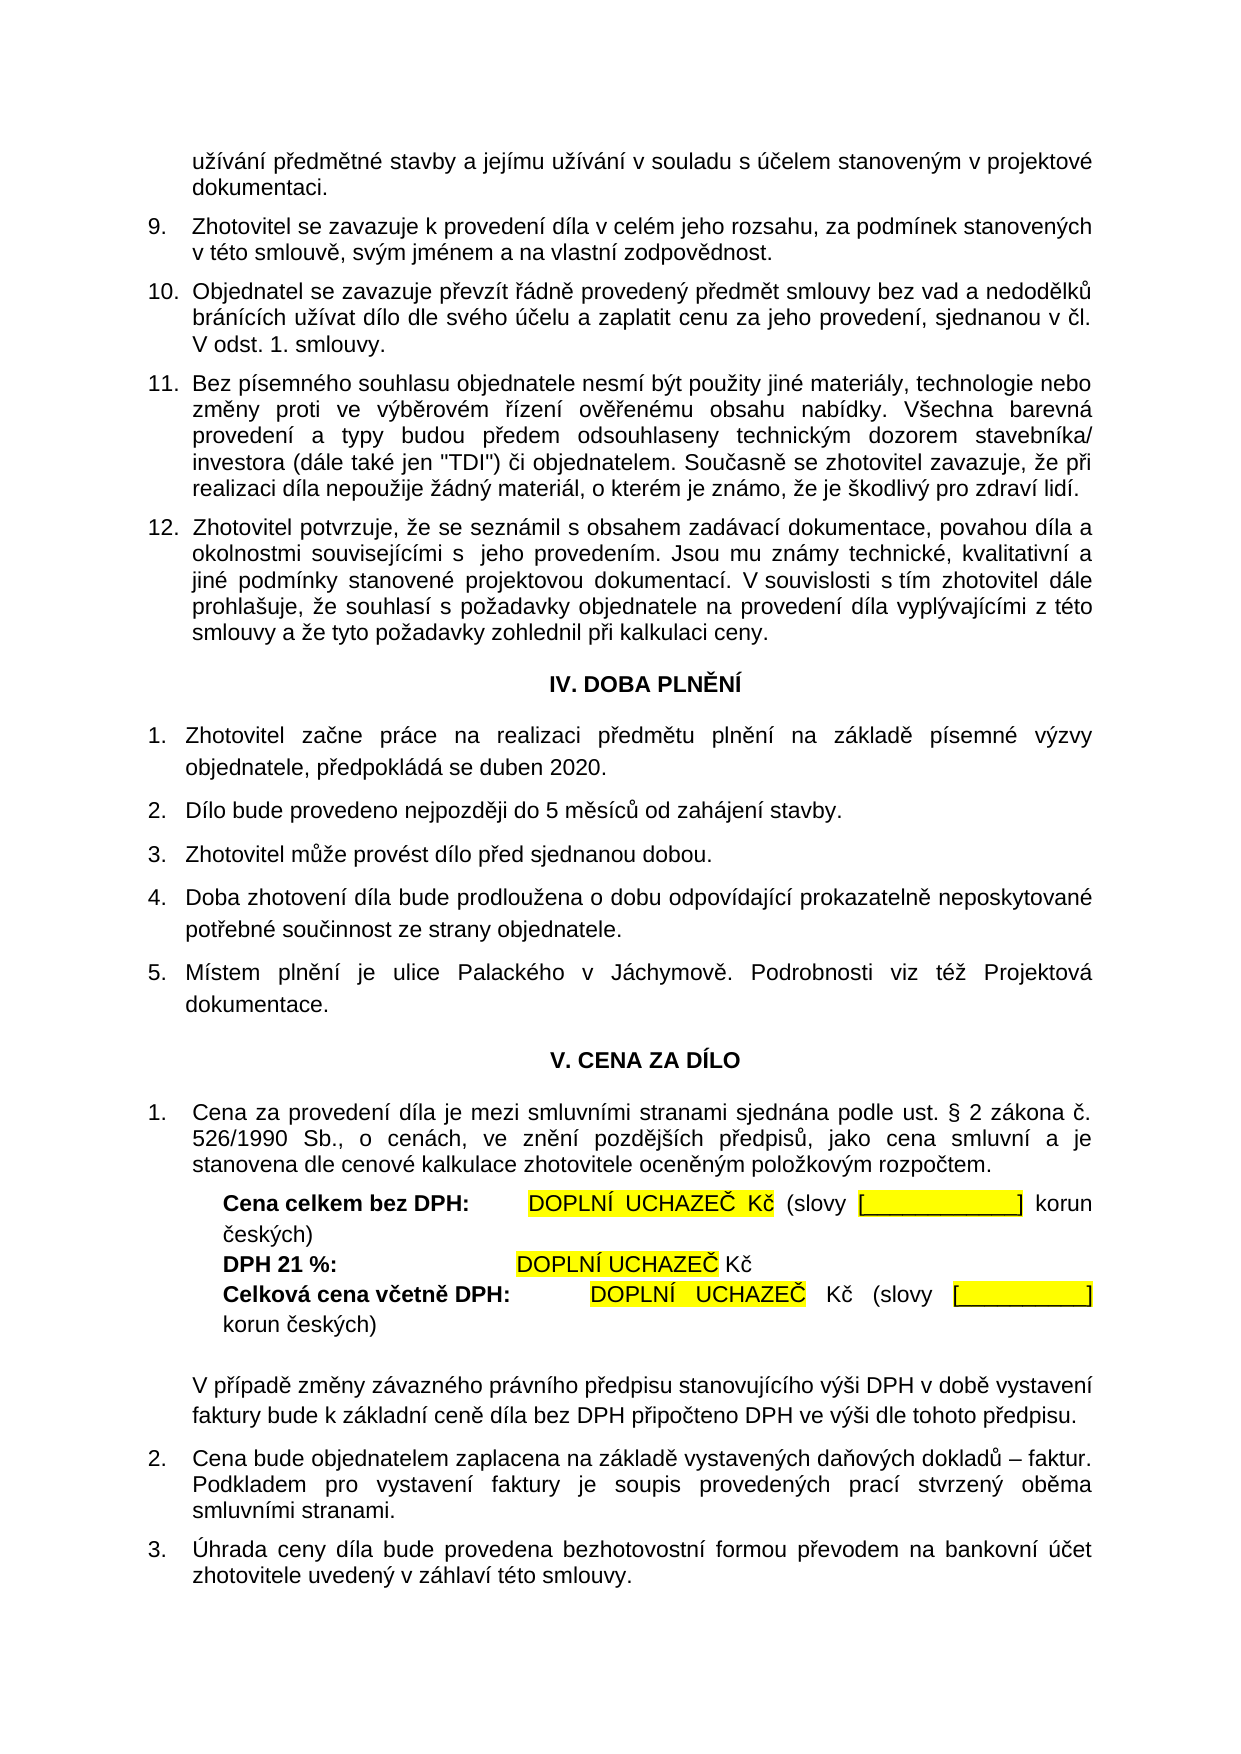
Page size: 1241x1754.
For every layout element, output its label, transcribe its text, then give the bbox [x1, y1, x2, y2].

list Cena za provedení díla je mezi smluvními stranami sjednána podle ust. § 2 zákona č. 526/1990 Sb., o cenách, ve znění pozdějších předpisů, jako cena smluvní a je stanovena dle cenové kalkulace zhotovitele oceněným položkovým rozpočtem. [148, 1099, 1093, 1178]
list Doba zhotovení díla bude prodloužena o dobu odpovídající prokazatelně neposkytované potřebné součinnost ze strany objednatele. [148, 884, 1093, 942]
list Bez písemného souhlasu objednatele nesmí být použity jiné materiály, technologie nebo změny proti ve výběrovém řízení ověřenému obsahu nabídky. Všechna barevná provedení a typy budou předem odsouhlaseny technickým dozorem stavebníka/ investora (dále také jen "TDI") či objednatelem. Současně se zhotovitel zavazuje, že při realizaci díla nepoužije žádný materiál, o kterém je známo, že je škodlivý pro zdraví lidí. [148, 369, 1093, 501]
list Úhrada ceny díla bude provedena bezhotovostní formou převodem na bankovní účet zhotovitele uvedený v záhlaví této smlouvy. [148, 1536, 1093, 1589]
text DPH 21 %: DOPLNÍ UCHAZEČ Kč [223, 1251, 516, 1277]
list Zhotovitel potvrzuje, že se seznámil s obsahem zadávací dokumentace, povahou díla a okolnostmi souvisejícími s jeho provedením. Jsou mu známy technické, kvalitativní a jiné podmínky stanovené projektovou dokumentací. V souvislosti s tím zhotovitel dále prohlašuje, že souhlasí s požadavky objednatele na provedení díla vyplývajícími z této smlouvy a že tyto požadavky zohlednil při kalkulaci ceny. [148, 514, 1093, 646]
list Zhotovitel začne práce na realizaci předmětu plnění na základě písemné výzvy objednatele, předpokládá se duben 2020. [148, 722, 1093, 780]
list Zhotovitel se zavazuje k provedení díla v celém jeho rozsahu, za podmínek stanovených v této smlouvě, svým jménem a na vlastní zodpovědnost. [148, 213, 1093, 266]
list Zhotovitel může provést dílo před sjednanou dobou. [148, 841, 1093, 867]
list Objednatel se zavazuje převzít řádně provedený předmět smlouvy bez vad a nedodělků bránících užívat dílo dle svého účelu a zaplatit cenu za jeho provedení, sjednanou v čl. V odst. 1. smlouvy. [148, 278, 1093, 357]
text V případě změny závazného právního předpisu stanovujícího výši DPH v době vystavení faktury bude k základní ceně díla bez DPH připočteno DPH ve výši dle tohoto předpisu. [192, 1372, 1093, 1428]
list Cena bude objednatelem zaplacena na základě vystavených daňových dokladů – faktur. Podkladem pro vystavení faktury je soupis provedených prací stvrzený oběma smluvními stranami. [148, 1444, 1093, 1523]
text DPH 21 %: DOPLNÍ UCHAZEČ Kč [719, 1251, 1093, 1277]
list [148, 148, 1093, 200]
text V. CENA ZA DÍLO [148, 1047, 1093, 1074]
list Dílo bude provedeno nejpozději do 5 měsíců od zahájení stavby. [148, 797, 1093, 823]
text Celková cena včetně DPH: DOPLNÍ UCHAZEČ Kč (slovy [__________] korun českých) [223, 1281, 1093, 1337]
text IV. DOBA PLNĚNÍ [148, 671, 1093, 697]
text Cena celkem bez DPH: DOPLNÍ UCHAZEČ Kč (slovy [____________] korun českých) [223, 1190, 1093, 1247]
list Místem plnění je ulice Palackého v Jáchymově. Podrobnosti viz též Projektová dokumentace. [148, 959, 1093, 1017]
